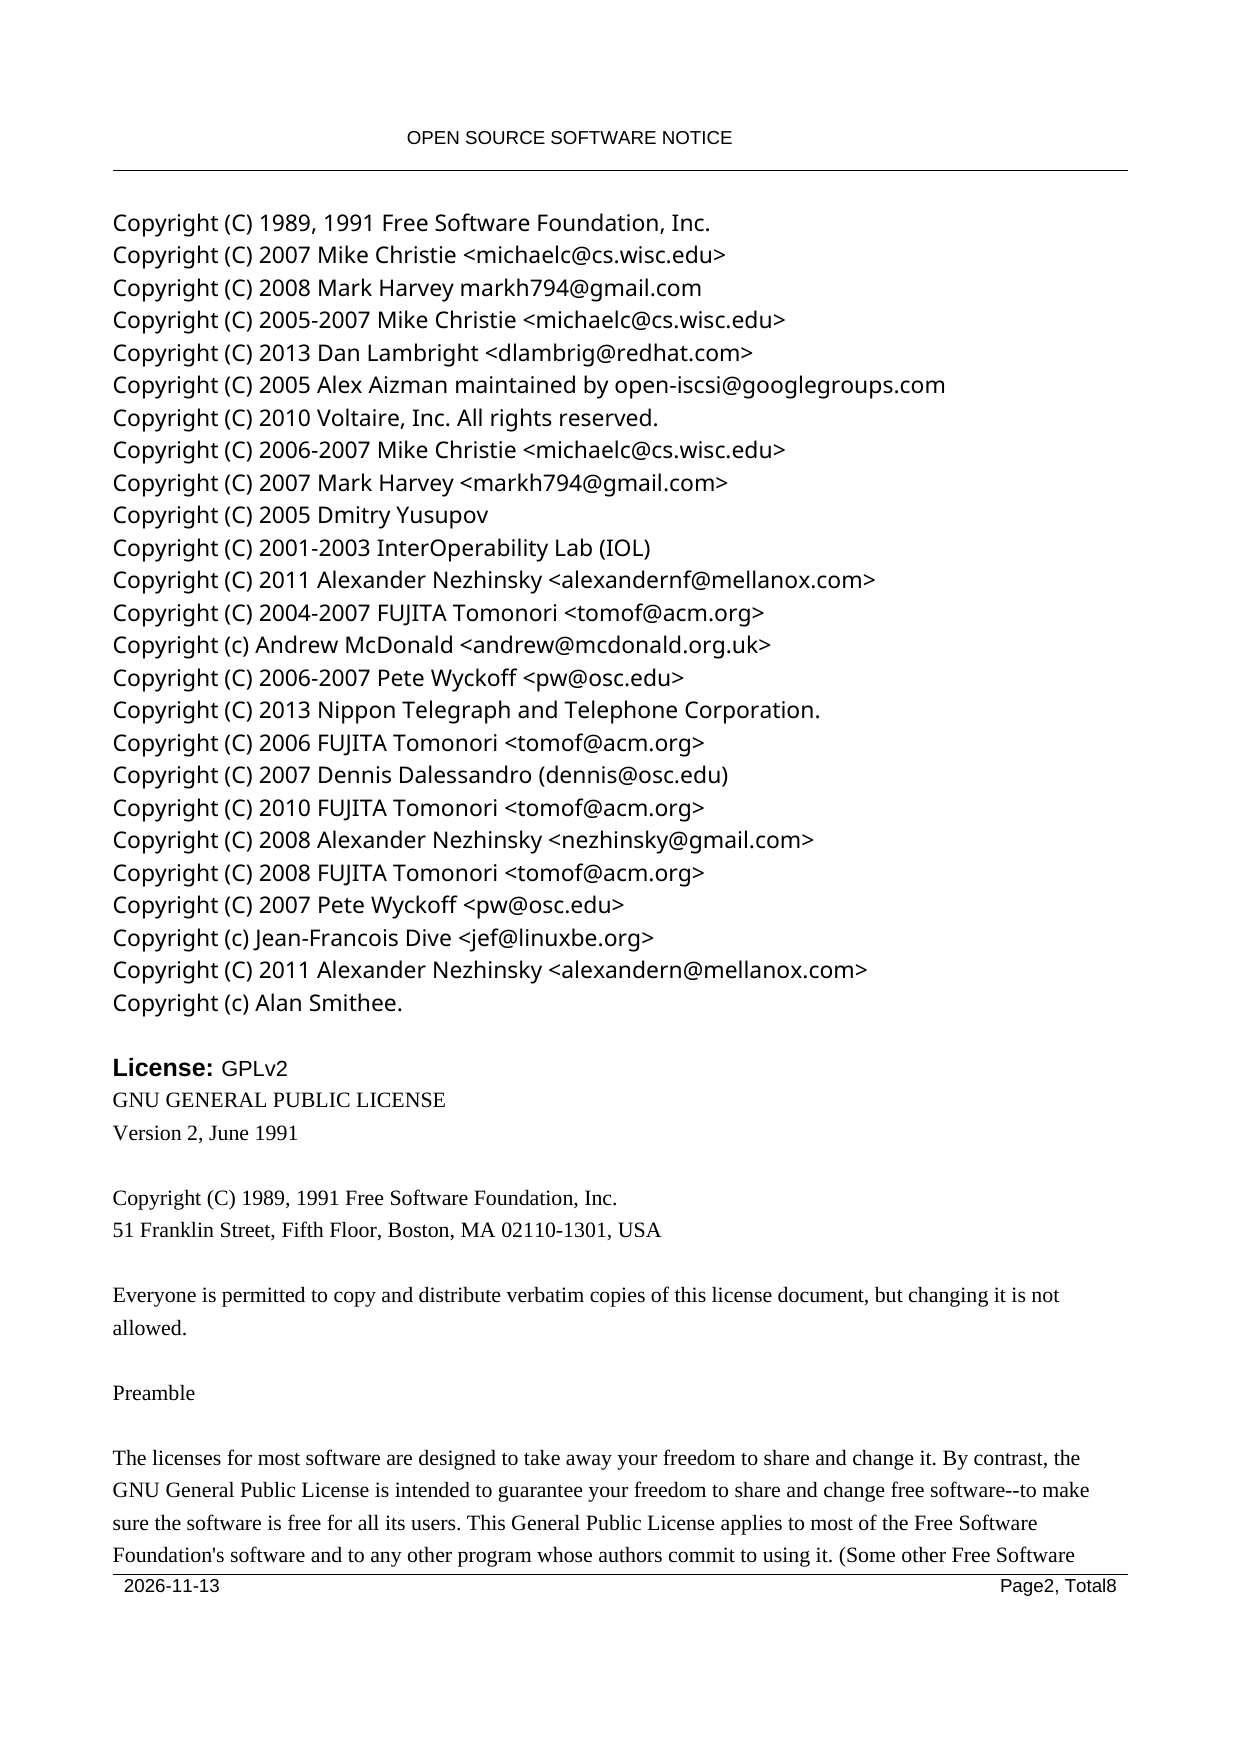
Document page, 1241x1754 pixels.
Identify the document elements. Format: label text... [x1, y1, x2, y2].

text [112, 206, 1128, 1051]
text License: GPLv2 [112, 1051, 1128, 1084]
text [112, 1084, 1128, 1571]
